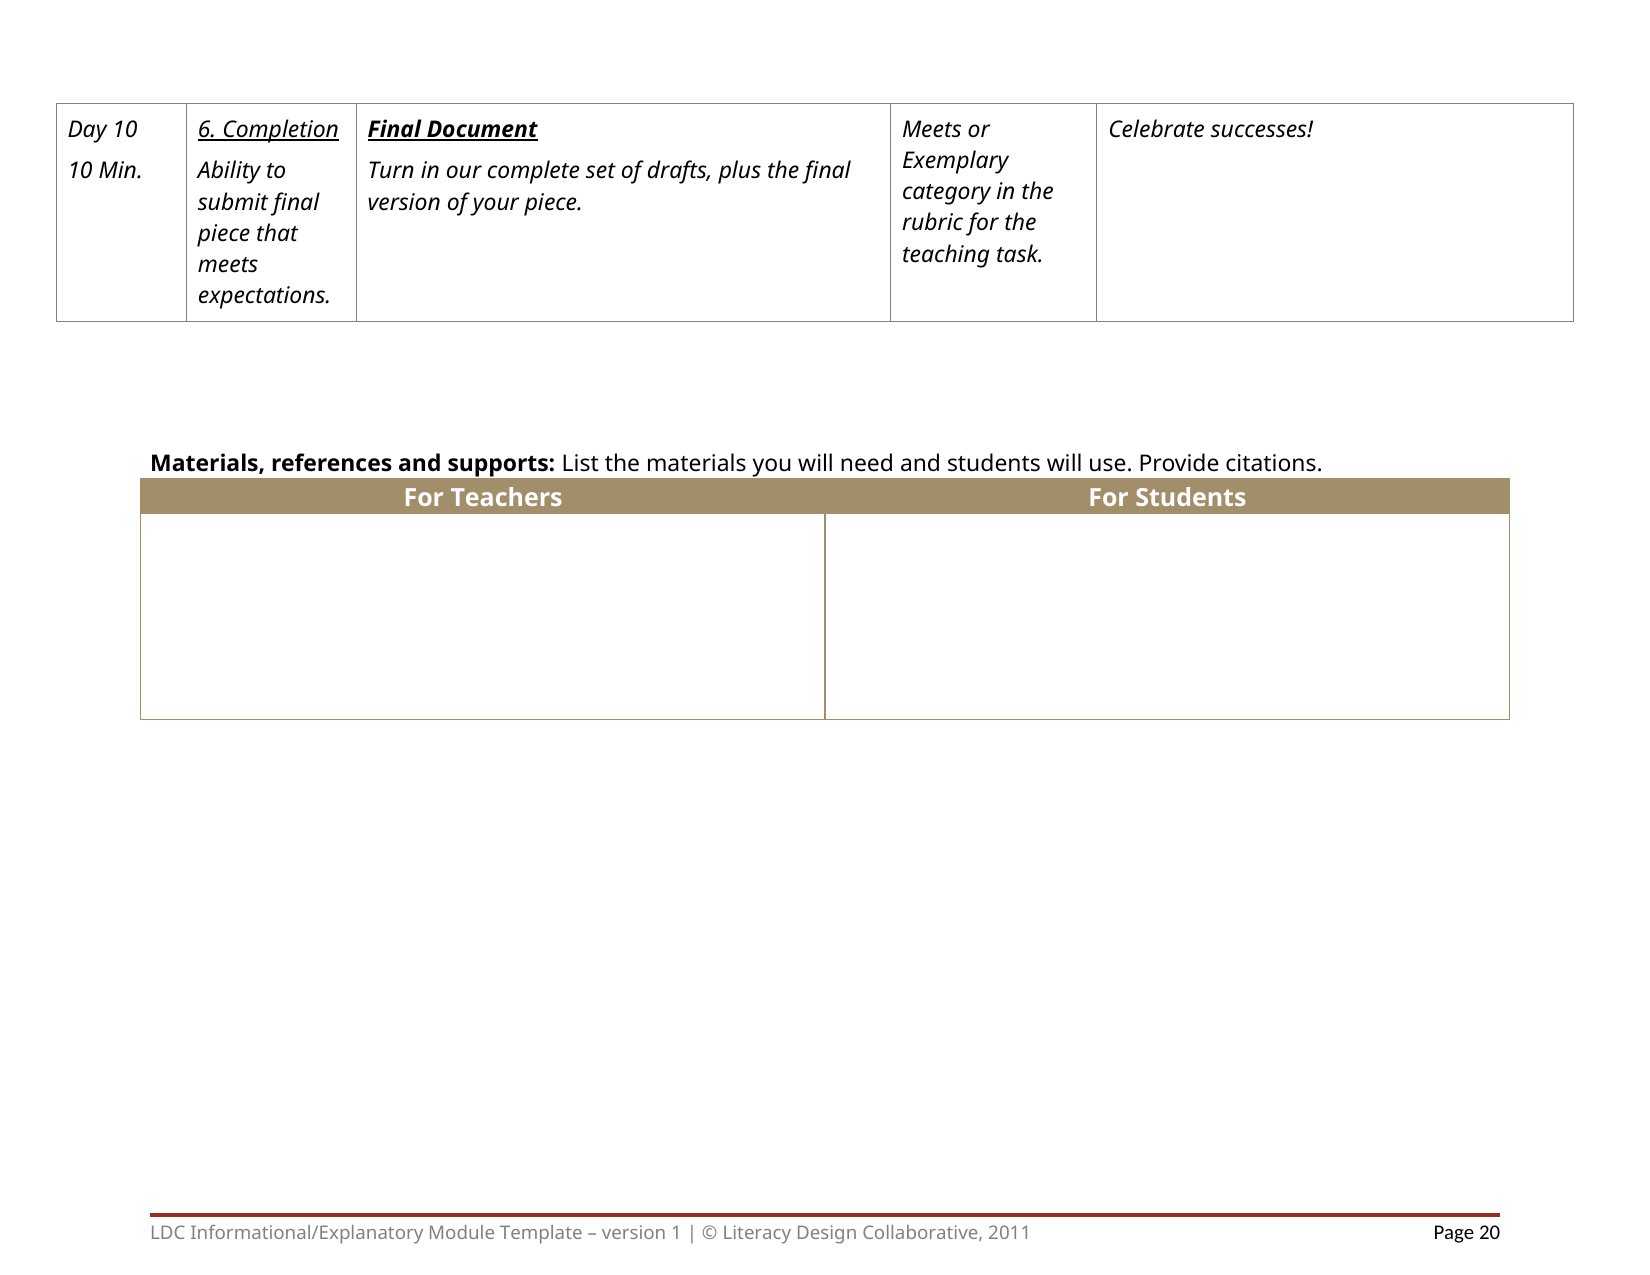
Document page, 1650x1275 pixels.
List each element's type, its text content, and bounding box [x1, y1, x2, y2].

table_cell Meets or Exemplary category in the rubric for the teaching task. [891, 104, 1096, 321]
table_header For Teachers [141, 479, 824, 513]
table_cell Celebrate successes! [1097, 104, 1573, 321]
table_cell Day 10 10 Min. [57, 104, 186, 321]
subtitle Materials, references and supports: List the materials you will need and students will use. Provide citations. [150, 447, 1500, 478]
table_cell [141, 514, 824, 719]
table_header For Students [826, 479, 1509, 513]
table_cell [826, 514, 1509, 719]
table_cell 6. Completion Ability to submit final piece that meets expectations. [187, 104, 356, 321]
table_cell Final Document Turn in our complete set of drafts, plus the final version of your piece. [357, 104, 890, 321]
